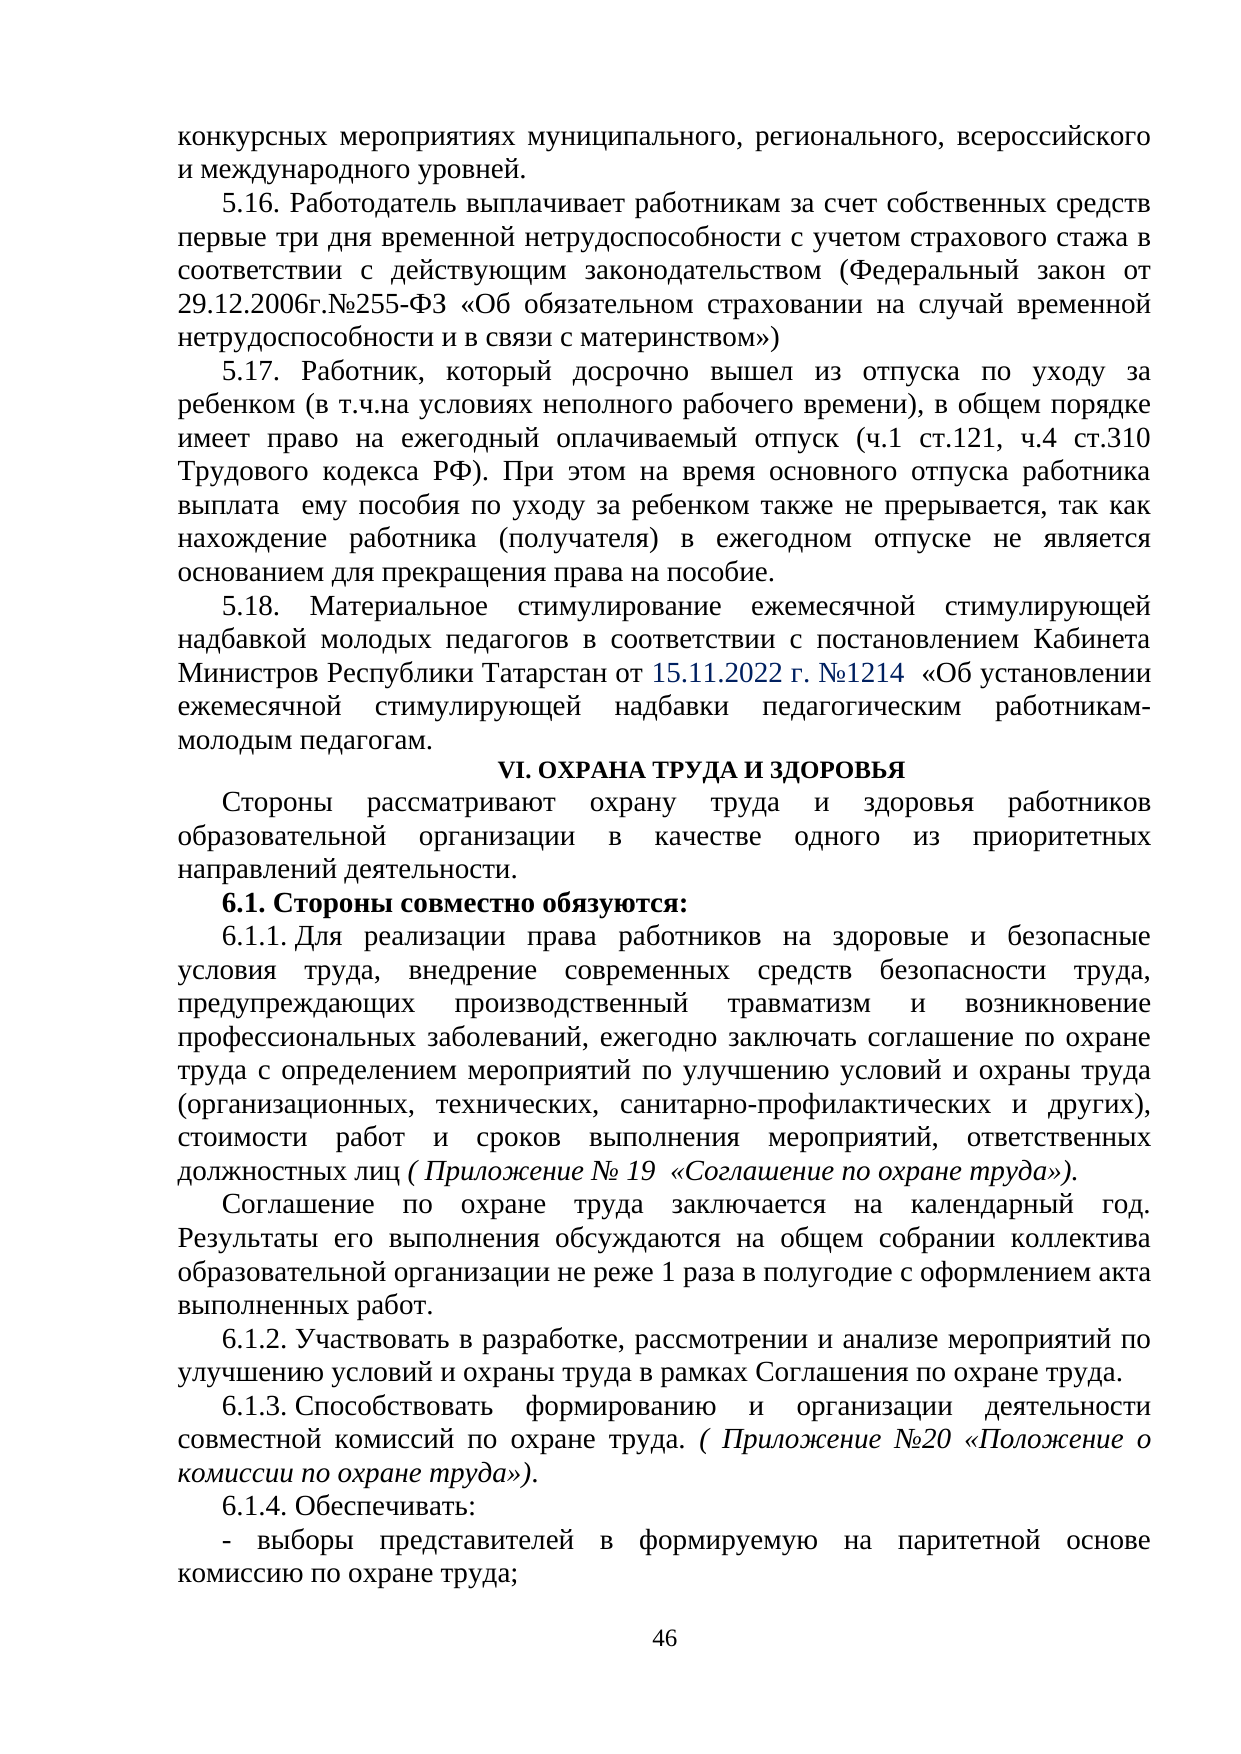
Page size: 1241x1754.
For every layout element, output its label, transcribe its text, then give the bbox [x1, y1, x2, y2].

text 6.1. Стороны совместно обязуются: [177, 885, 1152, 918]
text 5.16. Работодатель выплачивает работникам за счет собственных средств первые три дня временной нетрудоспособности с учетом страхового стажа в соответствии с действующим законодательством (Федеральный закон от 29.12.2006г.№255-ФЗ «Об обязательном страховании на случай временной нетрудоспособности и в связи с материнством») [177, 185, 1152, 353]
text - выборы представителей в формируемую на паритетной основе комиссию по охране труда; [177, 1522, 1152, 1589]
text Стороны рассматривают охрану труда и здоровья работников образовательной организации в качестве одного из приоритетных направлений деятельности. [177, 784, 1152, 885]
text 6.1.3. Способствовать формированию и организации деятельности совместной комиссий по охране труда. ( Приложение №20 «Положение о комиссии по охране труда»). [177, 1388, 1152, 1488]
text 5.18. Материальное стимулирование ежемесячной стимулирующей надбавкой молодых педагогов в соответствии с постановлением Кабинета Министров Республики Татарстан от 15.11.2022 г. №1214 «Об установлении ежемесячной стимулирующей надбавки педагогическим работникам-молодым педагогам. [177, 588, 1152, 755]
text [177, 118, 1152, 185]
text VI. ОХРАНА ТРУДА И ЗДОРОВЬЯ [177, 755, 1152, 784]
text 6.1.1. Для реализации права работников на здоровые и безопасные условия труда, внедрение современных средств безопасности труда, предупреждающих производственный травматизм и возникновение профессиональных заболеваний, ежегодно заключать соглашение по охране труда с определением мероприятий по улучшению условий и охраны труда (организационных, технических, санитарно-профилактических и других), стоимости работ и сроков выполнения мероприятий, ответственных должностных лиц ( Приложение № 19 «Соглашение по охране труда»). [177, 918, 1152, 1187]
text 6.1.4. Обеспечивать: [177, 1488, 1152, 1522]
text Соглашение по охране труда заключается на календарный год. Результаты его выполнения обсуждаются на общем собрании коллектива образовательной организации не реже 1 раза в полугодие с оформлением акта выполненных работ. [177, 1187, 1152, 1321]
text 6.1.2. Участвовать в разработке, рассмотрении и анализе мероприятий по улучшению условий и охраны труда в рамках Соглашения по охране труда. [177, 1321, 1152, 1388]
text 5.17. Работник, который досрочно вышел из отпуска по уходу за ребенком (в т.ч.на условиях неполного рабочего времени), в общем порядке имеет право на ежегодный оплачиваемый отпуск (ч.1 ст.121, ч.4 ст.310 Трудового кодекса РФ). При этом на время основного отпуска работника выплата ему пособия по уходу за ребенком также не прерывается, так как нахождение работника (получателя) в ежегодном отпуске не является основанием для прекращения права на пособие. [177, 353, 1152, 588]
